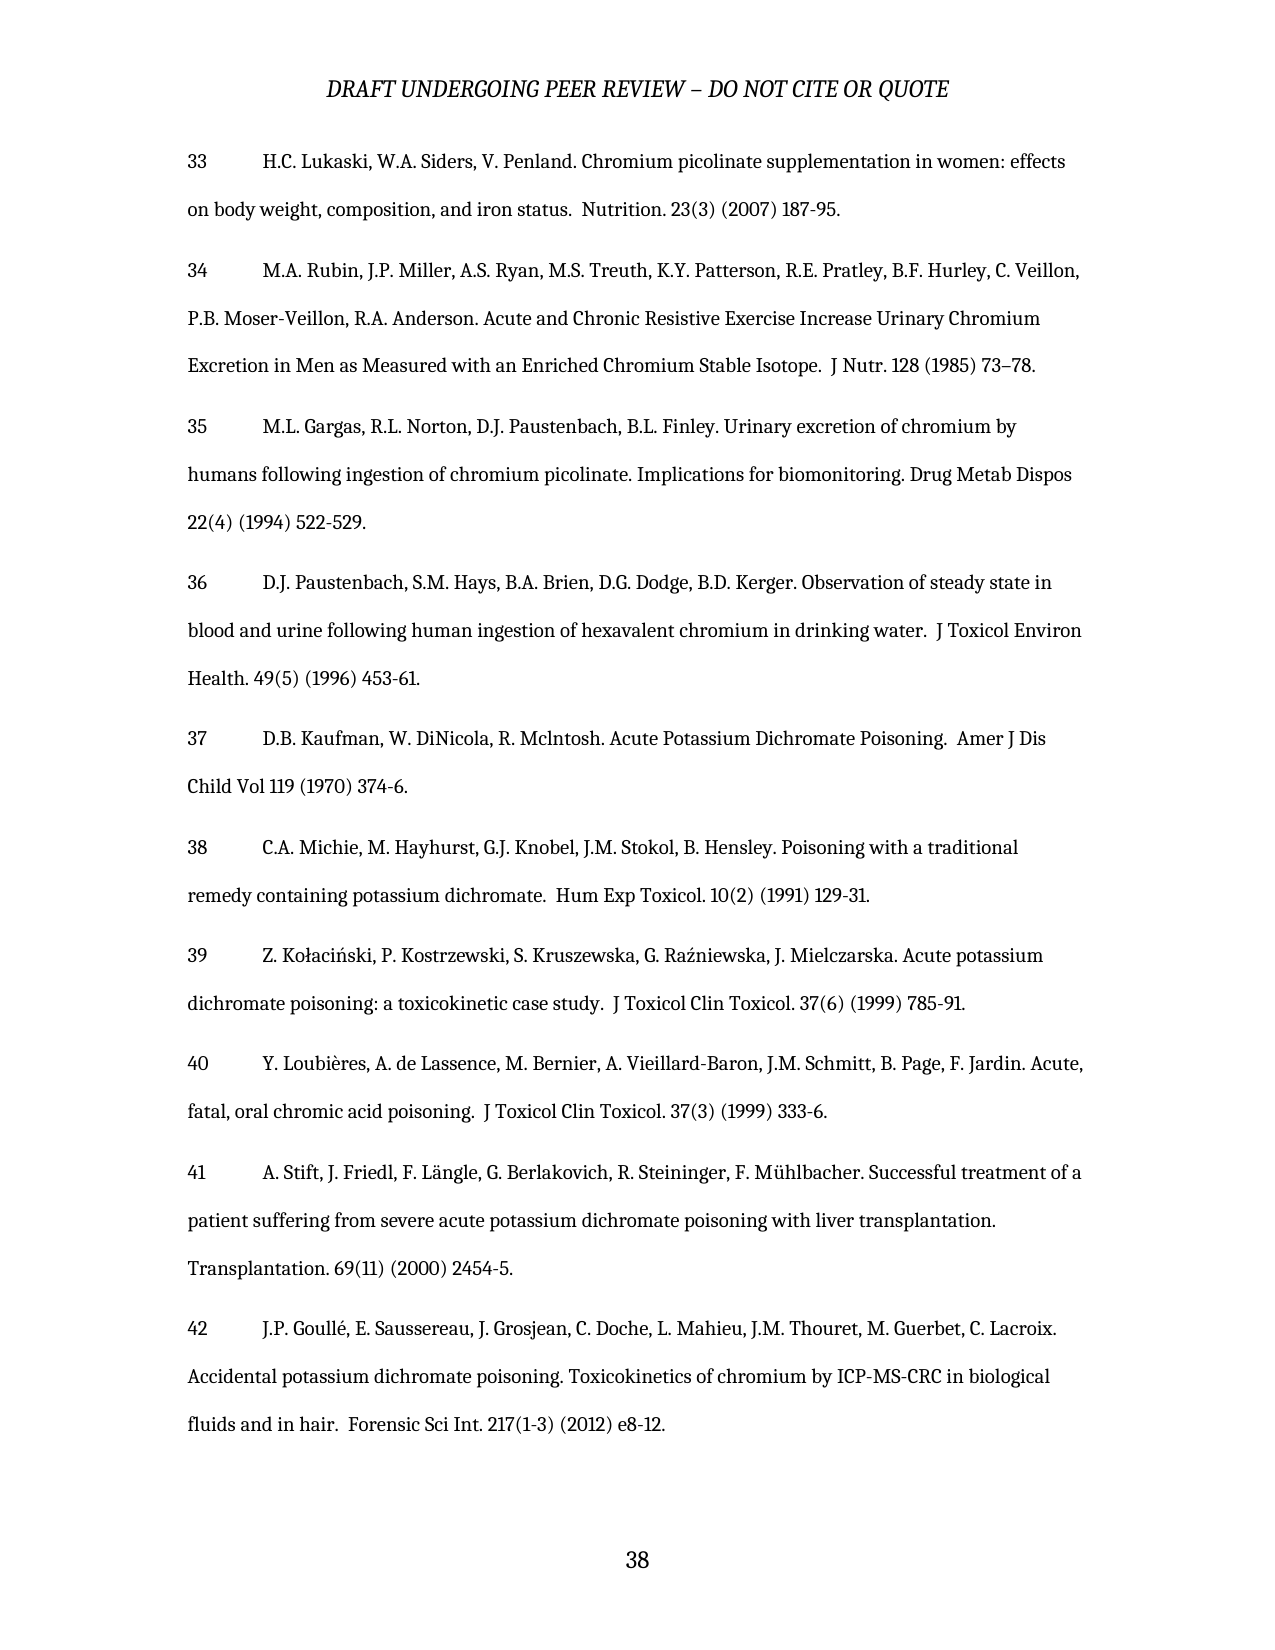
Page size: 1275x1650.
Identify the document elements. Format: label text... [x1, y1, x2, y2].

text 38 C.A. Michie, M. Hayhurst, G.J. Knobel, J.M. Stokol, B. Hensley. Poisoning with a traditional remedy containing potassium dichromate. Hum Exp Toxicol. 10(2) (1991) 129-31. [187, 835, 1087, 907]
text 40 Y. Loubières, A. de Lassence, M. Bernier, A. Vieillard-Baron, J.M. Schmitt, B. Page, F. Jardin. Acute, fatal, oral chromic acid poisoning. J Toxicol Clin Toxicol. 37(3) (1999) 333-6. [187, 1052, 1087, 1124]
text 42 J.P. Goullé, E. Saussereau, J. Grosjean, C. Doche, L. Mahieu, J.M. Thouret, M. Guerbet, C. Lacroix. Accidental potassium dichromate poisoning. Toxicokinetics of chromium by ICP-MS-CRC in biological fluids and in hair. Forensic Sci Int. 217(1-3) (2012) e8-12. [187, 1317, 1087, 1436]
text 36 D.J. Paustenbach, S.M. Hays, B.A. Brien, D.G. Dodge, B.D. Kerger. Observation of steady state in blood and urine following human ingestion of hexavalent chromium in drinking water. J Toxicol Environ Health. 49(5) (1996) 453-61. [187, 571, 1087, 691]
text 41 A. Stift, J. Friedl, F. Längle, G. Berlakovich, R. Steininger, F. Mühlbacher. Successful treatment of a patient suffering from severe acute potassium dichromate poisoning with liver transplantation. Transplantation. 69(11) (2000) 2454-5. [187, 1160, 1087, 1280]
text 35 M.L. Gargas, R.L. Norton, D.J. Paustenbach, B.L. Finley. Urinary excretion of chromium by humans following ingestion of chromium picolinate. Implications for biomonitoring. Drug Metab Dispos 22(4) (1994) 522-529. [187, 414, 1087, 534]
text 39 Z. Kołaciński, P. Kostrzewski, S. Kruszewska, G. Raźniewska, J. Mielczarska. Acute potassium dichromate poisoning: a toxicokinetic case study. J Toxicol Clin Toxicol. 37(6) (1999) 785-91. [187, 944, 1087, 1016]
text 37 D.B. Kaufman, W. DiNicola, R. Mclntosh. Acute Potassium Dichromate Poisoning. Amer J Dis Child Vol 119 (1970) 374-6. [187, 727, 1087, 799]
text 33 H.C. Lukaski, W.A. Siders, V. Penland. Chromium picolinate supplementation in women: effects on body weight, composition, and iron status. Nutrition. 23(3) (2007) 187-95. [187, 150, 1087, 222]
text 34 M.A. Rubin, J.P. Miller, A.S. Ryan, M.S. Treuth, K.Y. Patterson, R.E. Pratley, B.F. Hurley, C. Veillon, P.B. Moser-Veillon, R.A. Anderson. Acute and Chronic Resistive Exercise Increase Urinary Chromium Excretion in Men as Measured with an Enriched Chromium Stable Isotope. J Nutr. 128 (1985) 73–78. [187, 258, 1087, 378]
